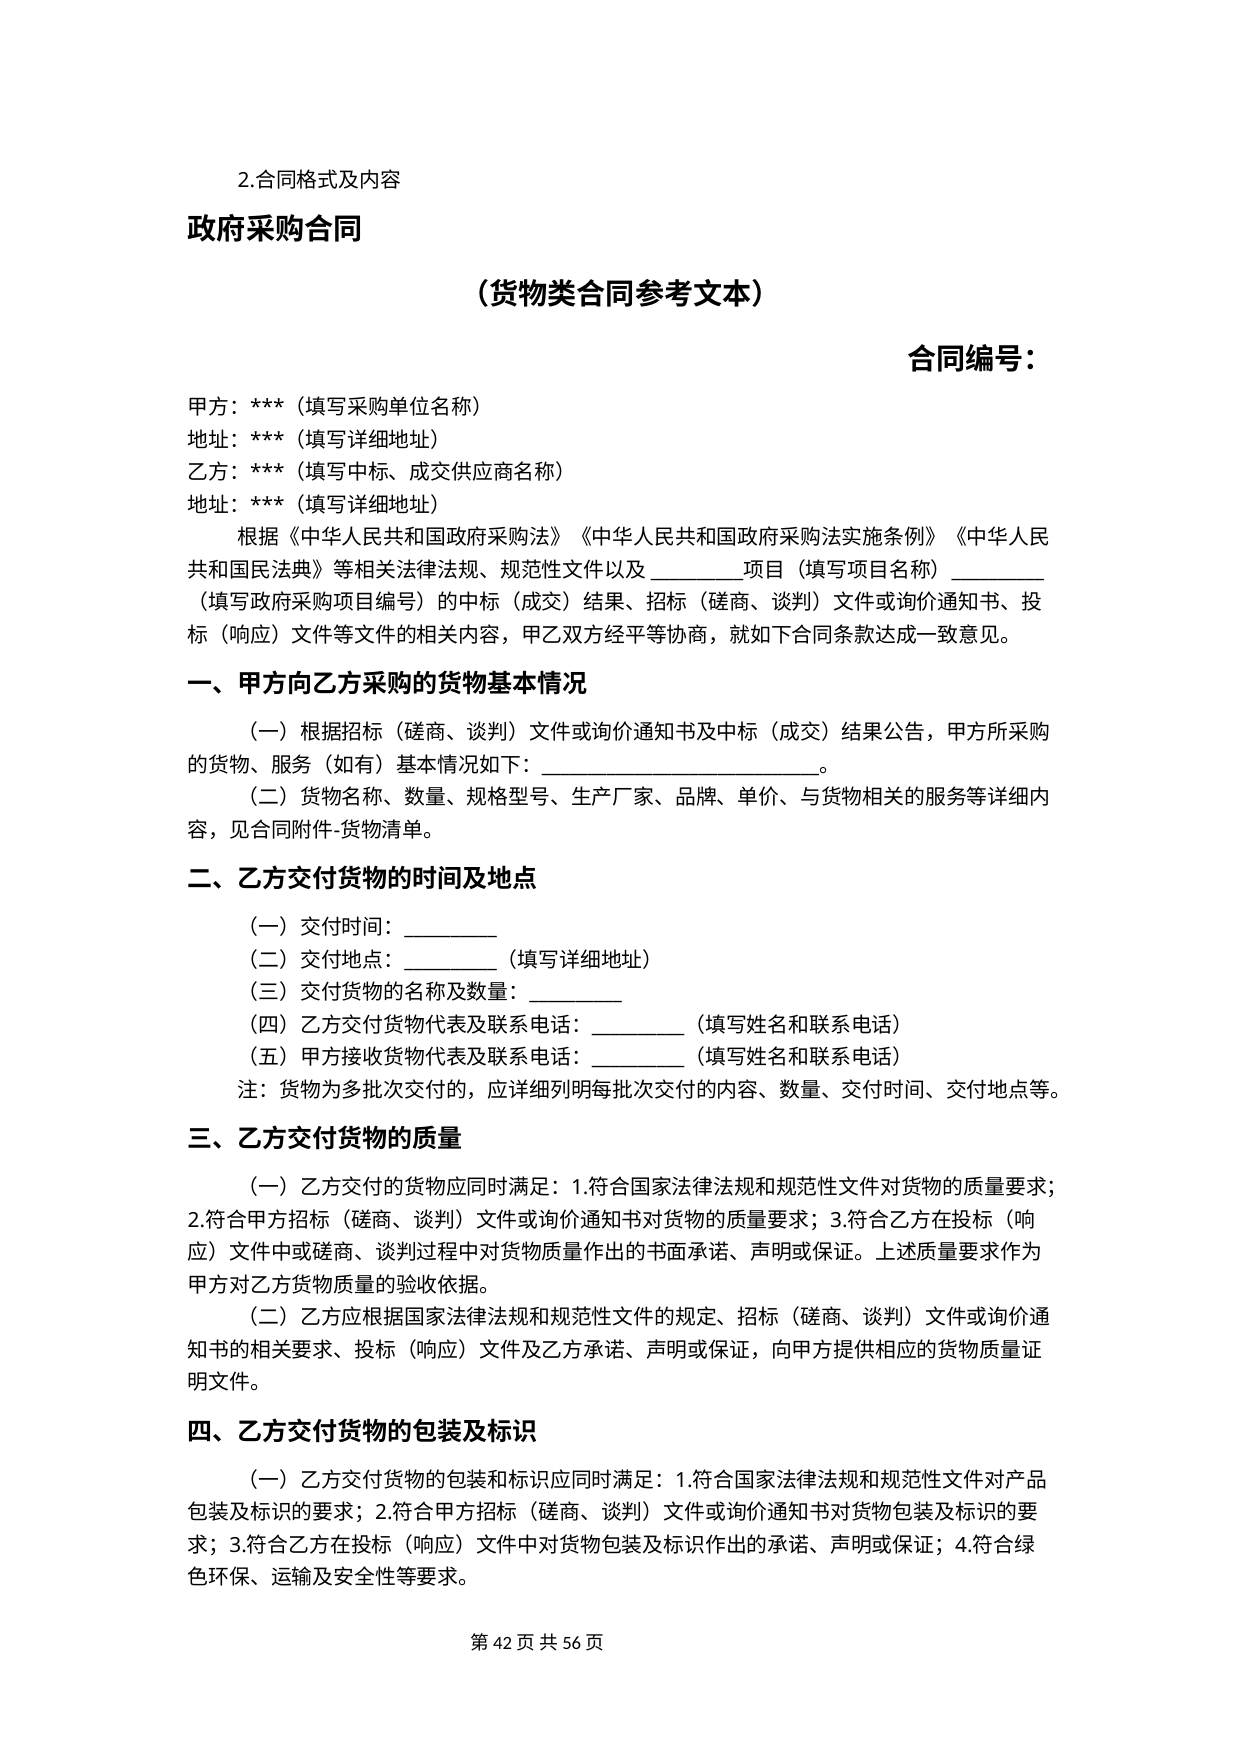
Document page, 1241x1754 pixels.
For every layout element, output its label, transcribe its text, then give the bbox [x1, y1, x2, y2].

text （一）根据招标（磋商、谈判）文件或询价通知书及中标（成交）结果公告，甲方所采购的货物、服务（如有）基本情况如下：______________________________。 [187, 714, 1053, 779]
text 甲方：***（填写采购单位名称） [187, 389, 1053, 422]
text 根据《中华人民共和国政府采购法》《中华人民共和国政府采购法实施条例》《中华人民共和国民法典》等相关法律法规、规范性文件以及 __________项目（填写项目名称）__________ （填写政府采购项目编号）的中标（成交）结果、招标（磋商、谈判）文件或询价通知书、投标（响应）文件等文件的相关内容，甲乙双方经平等协商，就如下合同条款达成一致意见。 [187, 519, 1053, 649]
text 一、甲方向乙方采购的货物基本情况 [187, 649, 1053, 714]
text 乙方：***（填写中标、成交供应商名称） [187, 454, 1053, 487]
text 四、乙方交付货物的包装及标识 [187, 1397, 1053, 1462]
text （五）甲方接收货物代表及联系电话：__________（填写姓名和联系电话） [187, 1039, 1053, 1072]
text （一）交付时间：__________ [187, 909, 1053, 942]
text （三）交付货物的名称及数量：__________ [187, 974, 1053, 1007]
text （一）乙方交付的货物应同时满足：1.符合国家法律法规和规范性文件对货物的质量要求；2.符合甲方招标（磋商、谈判）文件或询价通知书对货物的质量要求；3.符合乙方在投标（响应）文件中或磋商、谈判过程中对货物质量作出的书面承诺、声明或保证。上述质量要求作为甲方对乙方货物质量的验收依据。 [187, 1169, 1053, 1299]
text 地址：***（填写详细地址） [187, 422, 1053, 454]
text 2.合同格式及内容 [187, 162, 1053, 194]
text （二）交付地点：__________（填写详细地址） [187, 942, 1053, 974]
text 二、乙方交付货物的时间及地点 [187, 844, 1053, 909]
text 注：货物为多批次交付的，应详细列明每批次交付的内容、数量、交付时间、交付地点等。 [187, 1072, 1053, 1104]
text 合同编号： [187, 324, 1053, 389]
text （二）乙方应根据国家法律法规和规范性文件的规定、招标（磋商、谈判）文件或询价通知书的相关要求、投标（响应）文件及乙方承诺、声明或保证，向甲方提供相应的货物质量证明文件。 [187, 1299, 1053, 1397]
text 三、乙方交付货物的质量 [187, 1104, 1053, 1169]
text （一）乙方交付货物的包装和标识应同时满足：1.符合国家法律法规和规范性文件对产品包装及标识的要求；2.符合甲方招标（磋商、谈判）文件或询价通知书对货物包装及标识的要求；3.符合乙方在投标（响应）文件中对货物包装及标识作出的承诺、声明或保证；4.符合绿色环保、运输及安全性等要求。 [187, 1462, 1053, 1592]
text （二）货物名称、数量、规格型号、生产厂家、品牌、单价、与货物相关的服务等详细内容，见合同附件-货物清单。 [187, 779, 1053, 844]
text （货物类合同参考文本） [187, 259, 1053, 324]
text （四）乙方交付货物代表及联系电话：__________（填写姓名和联系电话） [187, 1007, 1053, 1039]
text 地址：***（填写详细地址） [187, 487, 1053, 519]
text 政府采购合同 [187, 194, 1053, 259]
